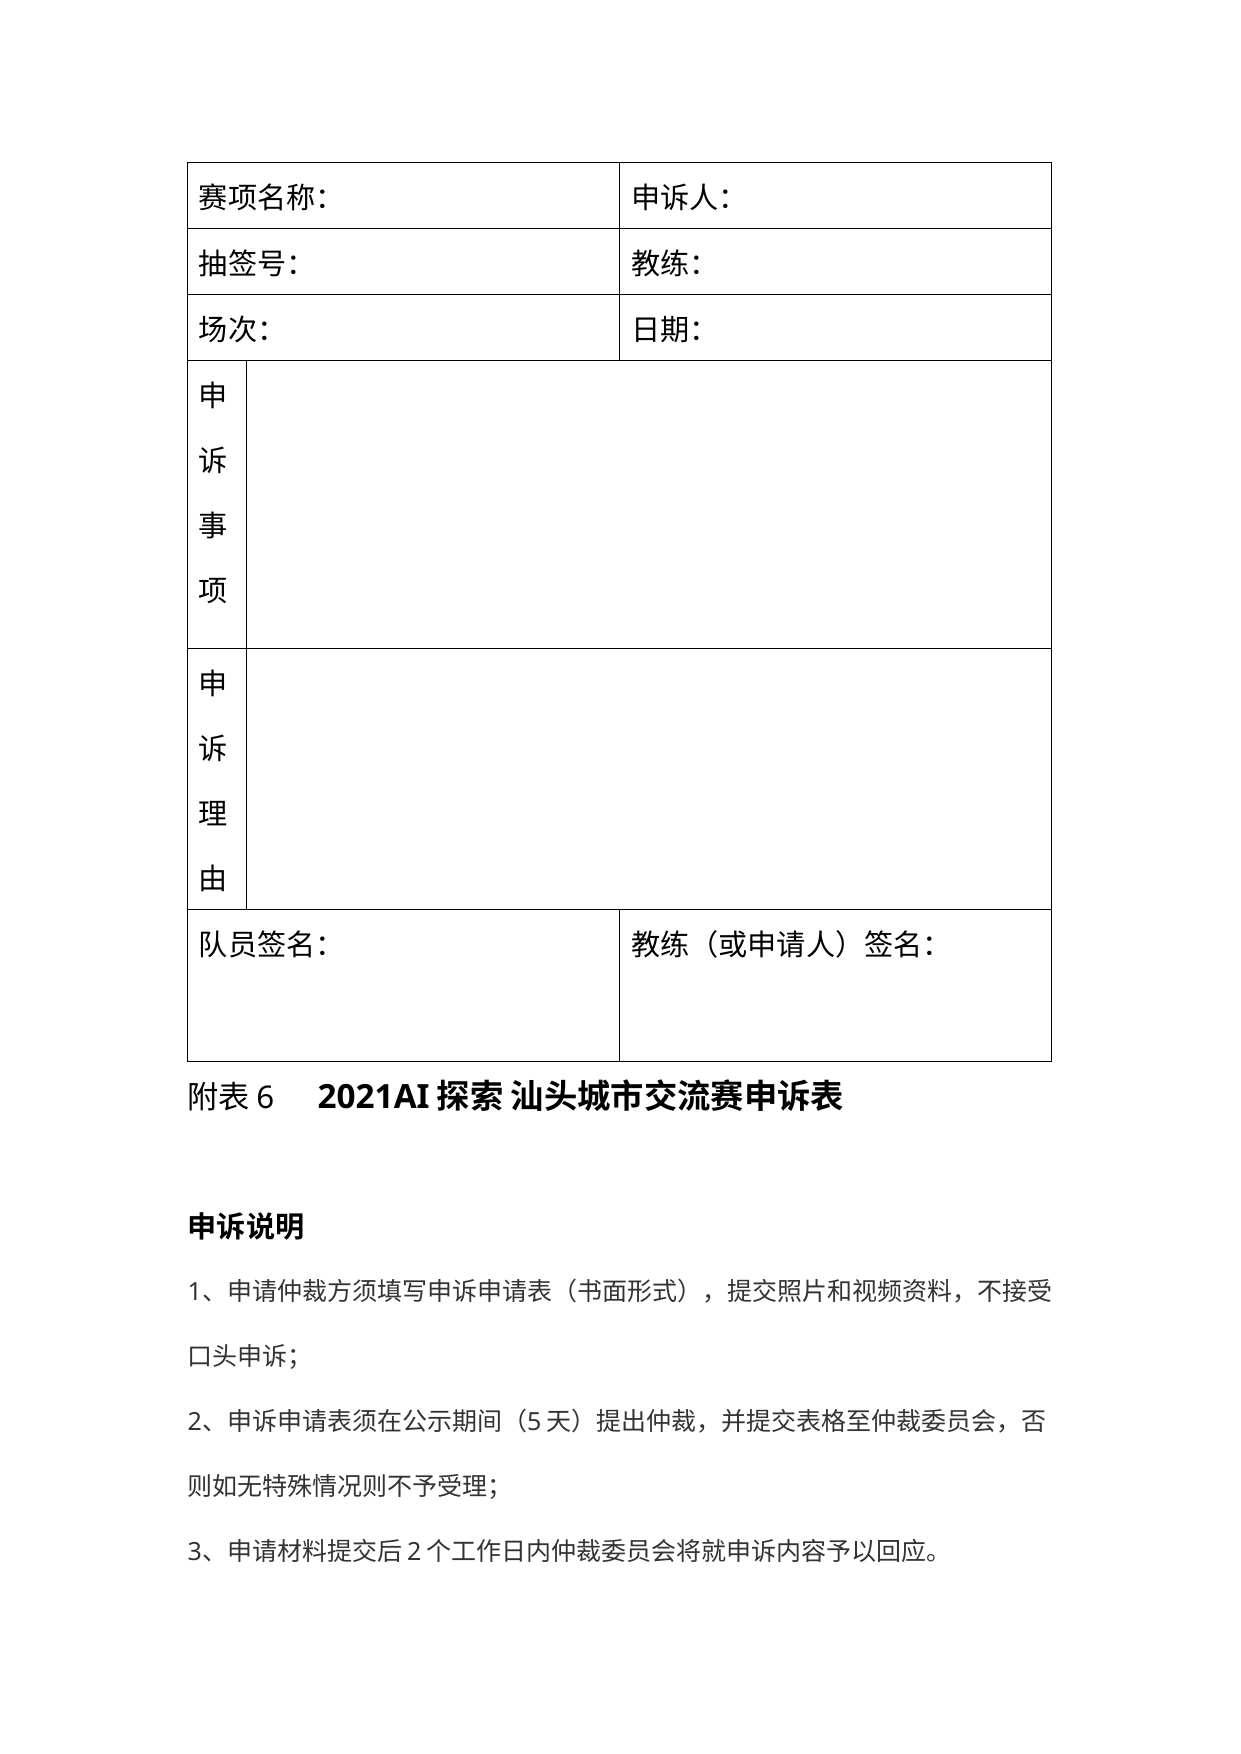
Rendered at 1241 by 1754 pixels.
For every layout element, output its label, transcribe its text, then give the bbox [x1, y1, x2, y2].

text 2、申诉申请表须在公示期间（5天）提出仲裁，并提交表格至仲裁委员会，否则如无特殊情况则不予受理； [187, 1387, 1053, 1517]
table_header 申诉人： [620, 163, 1051, 228]
text 附表6 2021AI探索 汕头城市交流赛申诉表 [187, 1062, 1053, 1127]
text 3、申请材料提交后2个工作日内仲裁委员会将就申诉内容予以回应。 [187, 1517, 1053, 1582]
table_cell 抽签号： [188, 229, 619, 294]
table_cell 教练： [620, 229, 1051, 294]
table_cell [247, 361, 1051, 648]
table_cell [247, 649, 1051, 909]
text 申诉说明 [187, 1192, 1053, 1257]
text 1、申请仲裁方须填写申诉申请表（书面形式），提交照片和视频资料，不接受口头申诉； [187, 1257, 1053, 1387]
table_cell 申诉理由 [188, 649, 246, 909]
table_cell 日期： [620, 295, 1051, 360]
table_cell 申诉事项 [188, 361, 246, 648]
table_header 赛项名称： [188, 163, 619, 228]
table_cell 队员签名： [188, 910, 619, 1061]
table_cell 场次： [188, 295, 619, 360]
table_cell 教练（或申请人）签名： [620, 910, 1051, 1061]
